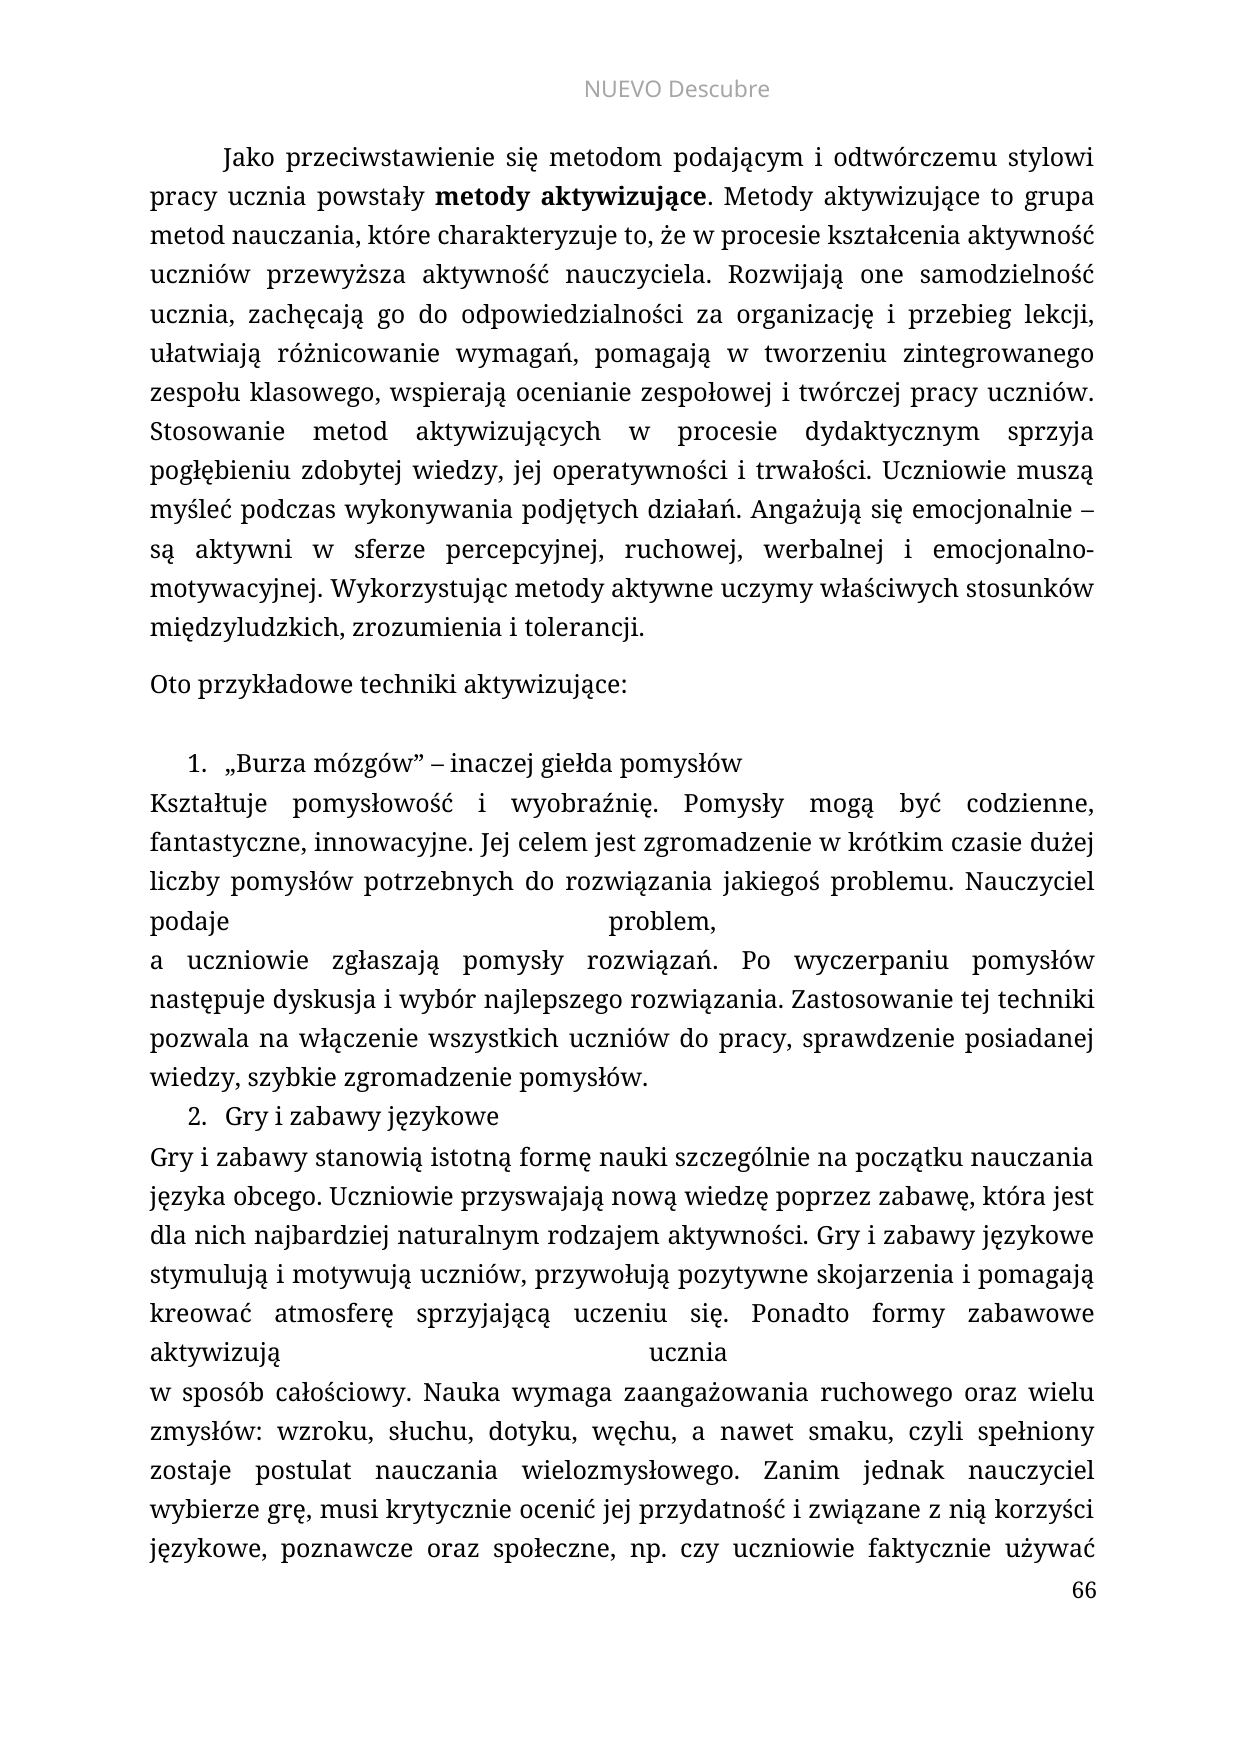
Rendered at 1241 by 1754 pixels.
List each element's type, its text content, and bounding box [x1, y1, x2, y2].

text Jako przeciwstawienie się metodom podającym i odtwórczemu stylowi pracy ucznia powstały metody aktywizujące. Metody aktywizujące to grupa metod nauczania, które charakteryzuje to, że w procesie kształcenia aktywność uczniów przewyższa aktywność nauczyciela. Rozwijają one samodzielność ucznia, zachęcają go do odpowiedzialności za organizację i przebieg lekcji, ułatwiają różnicowanie wymagań, pomagają w tworzeniu zintegrowanego zespołu klasowego, wspierają ocenianie zespołowej i twórczej pracy uczniów. Stosowanie metod aktywizujących w procesie dydaktycznym sprzyja pogłębieniu zdobytej wiedzy, jej operatywności i trwałości. Uczniowie muszą myśleć podczas wykonywania podjętych działań. Angażują się emocjonalnie – są aktywni w sferze percepcyjnej, ruchowej, werbalnej i emocjonalno-motywacyjnej. Wykorzystując metody aktywne uczymy właściwych stosunków międzyludzkich, zrozumienia i tolerancji. [149, 139, 1095, 644]
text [149, 1139, 1095, 1565]
list „Burza mózgów” – inaczej giełda pomysłów [187, 745, 1180, 779]
text Kształtuje pomysłowość i wyobraźnię. Pomysły mogą być codzienne, fantastyczne, innowacyjne. Jej celem jest zgromadzenie w krótkim czasie dużej liczby pomysłów potrzebnych do rozwiązania jakiegoś problemu. Nauczyciel podaje problem, a uczniowie zgłaszają pomysły rozwiązań. Po wyczerpaniu pomysłów następuje dyskusja i wybór najlepszego rozwiązania. Zastosowanie tej techniki pozwala na włączenie wszystkich uczniów do pracy, sprawdzenie posiadanej wiedzy, szybkie zgromadzenie pomysłów. [149, 786, 1095, 1094]
text Oto przykładowe techniki aktywizujące: [149, 667, 1180, 701]
list Gry i zabawy językowe [187, 1099, 1180, 1133]
